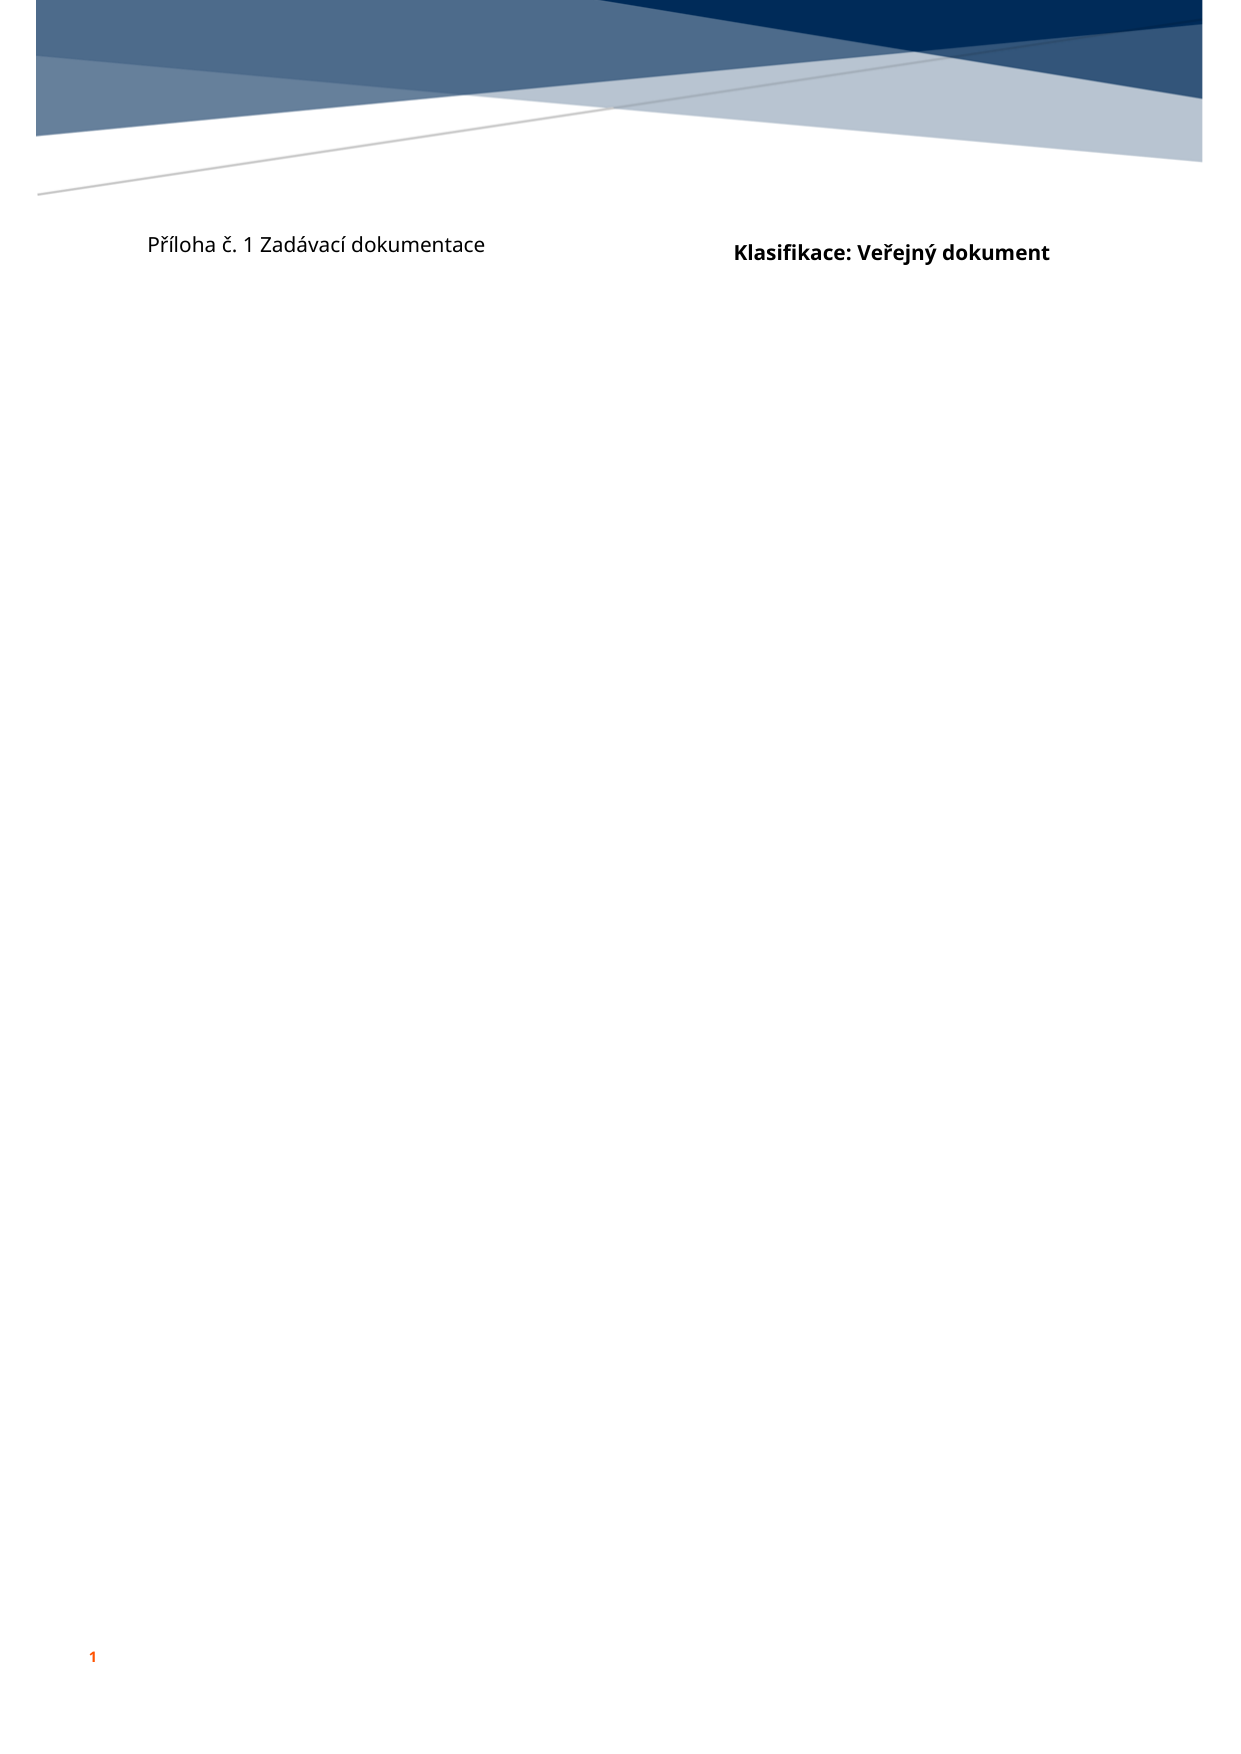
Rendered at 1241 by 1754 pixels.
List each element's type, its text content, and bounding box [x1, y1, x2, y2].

text Příloha č. 1 Zadávací dokumentace [147, 230, 718, 258]
picture [36, 0, 1203, 212]
